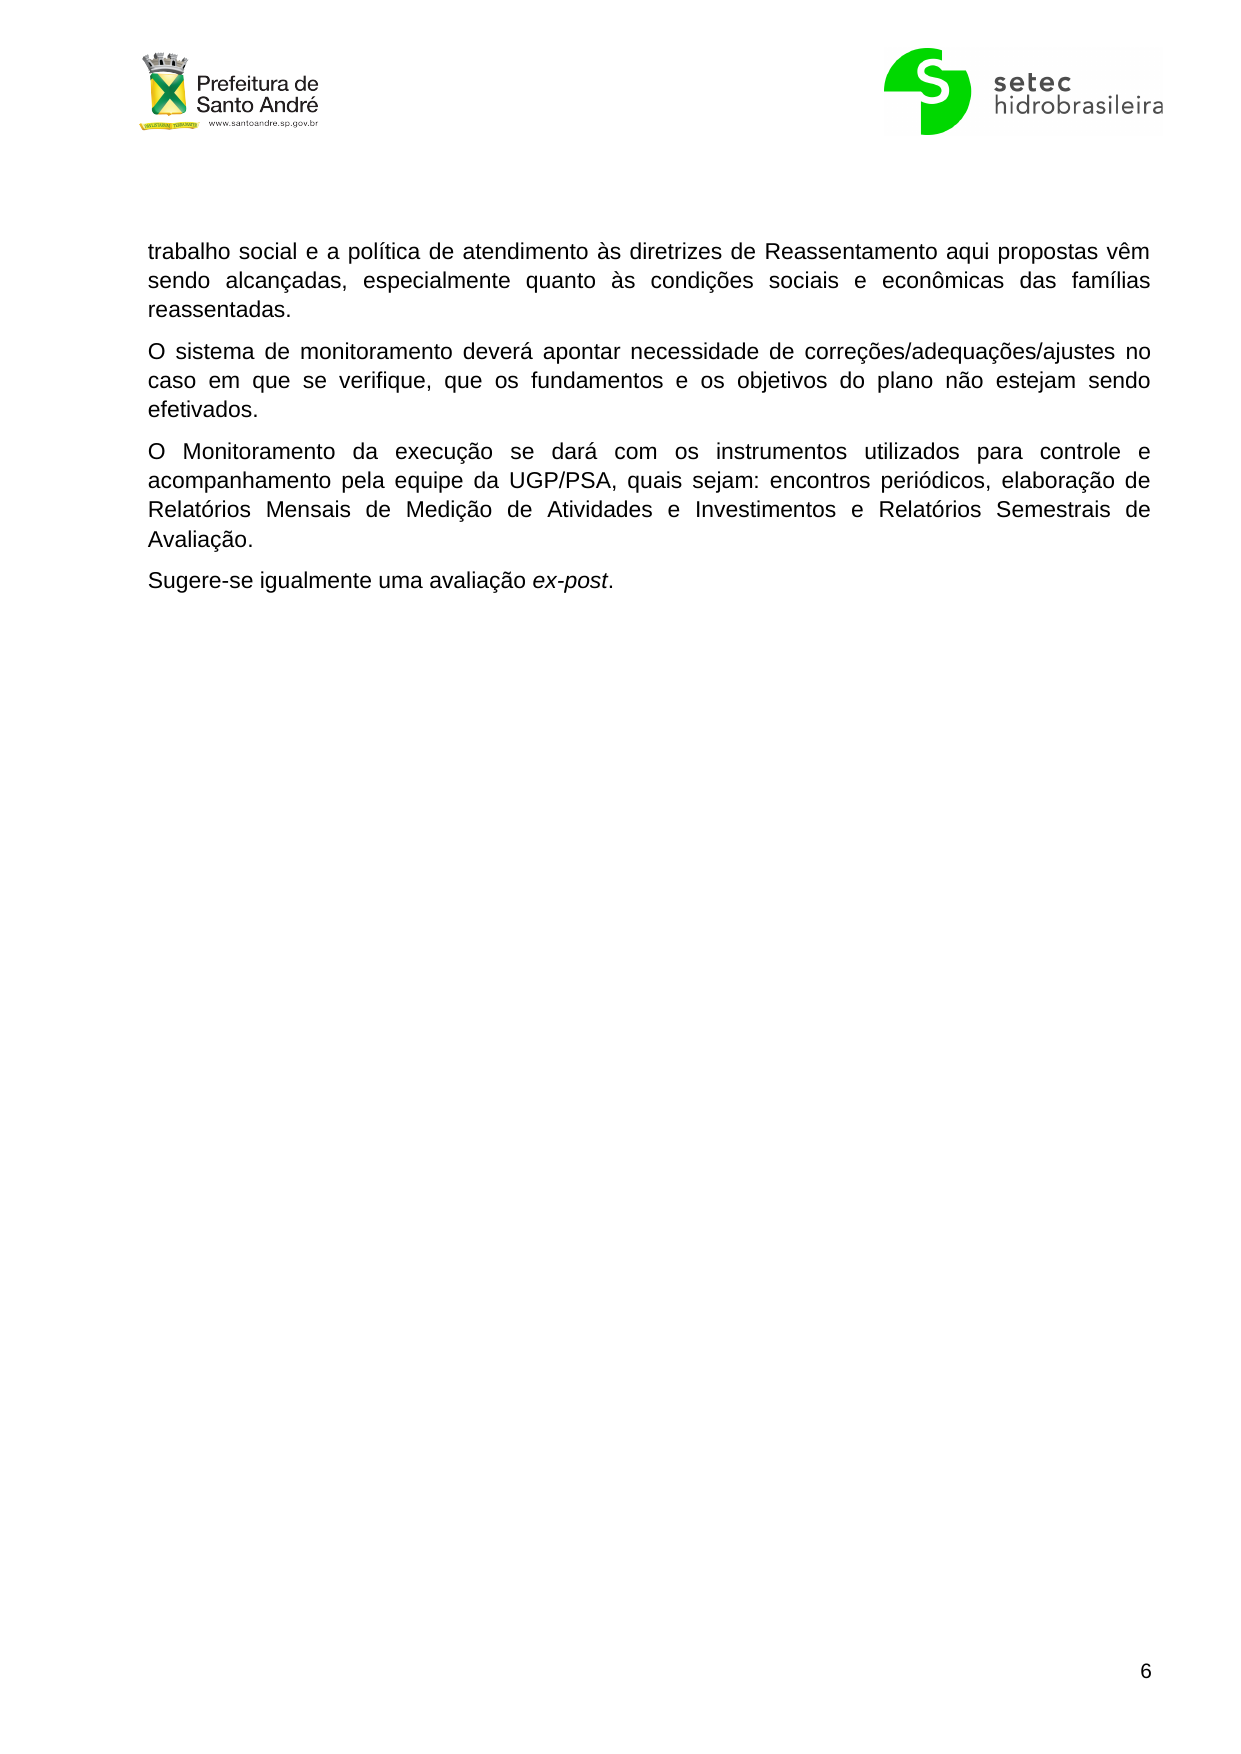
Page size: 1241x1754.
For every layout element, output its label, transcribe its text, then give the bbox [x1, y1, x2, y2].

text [148, 236, 1152, 324]
text O Monitoramento da execução se dará com os instrumentos utilizados para controle e acompanhamento pela equipe da UGP/PSA, quais sejam: encontros periódicos, elaboração de Relatórios Mensais de Medição de Atividades e Investimentos e Relatórios Semestrais de Avaliação. [148, 436, 1152, 553]
picture [136, 47, 324, 136]
text O sistema de monitoramento deverá apontar necessidade de correções/adequações/ajustes no caso em que se verifique, que os fundamentos e os objetivos do plano não estejam sendo efetivados. [148, 336, 1152, 424]
picture [883, 47, 1163, 136]
text Sugere-se igualmente uma avaliação ex-post. [148, 565, 1152, 594]
